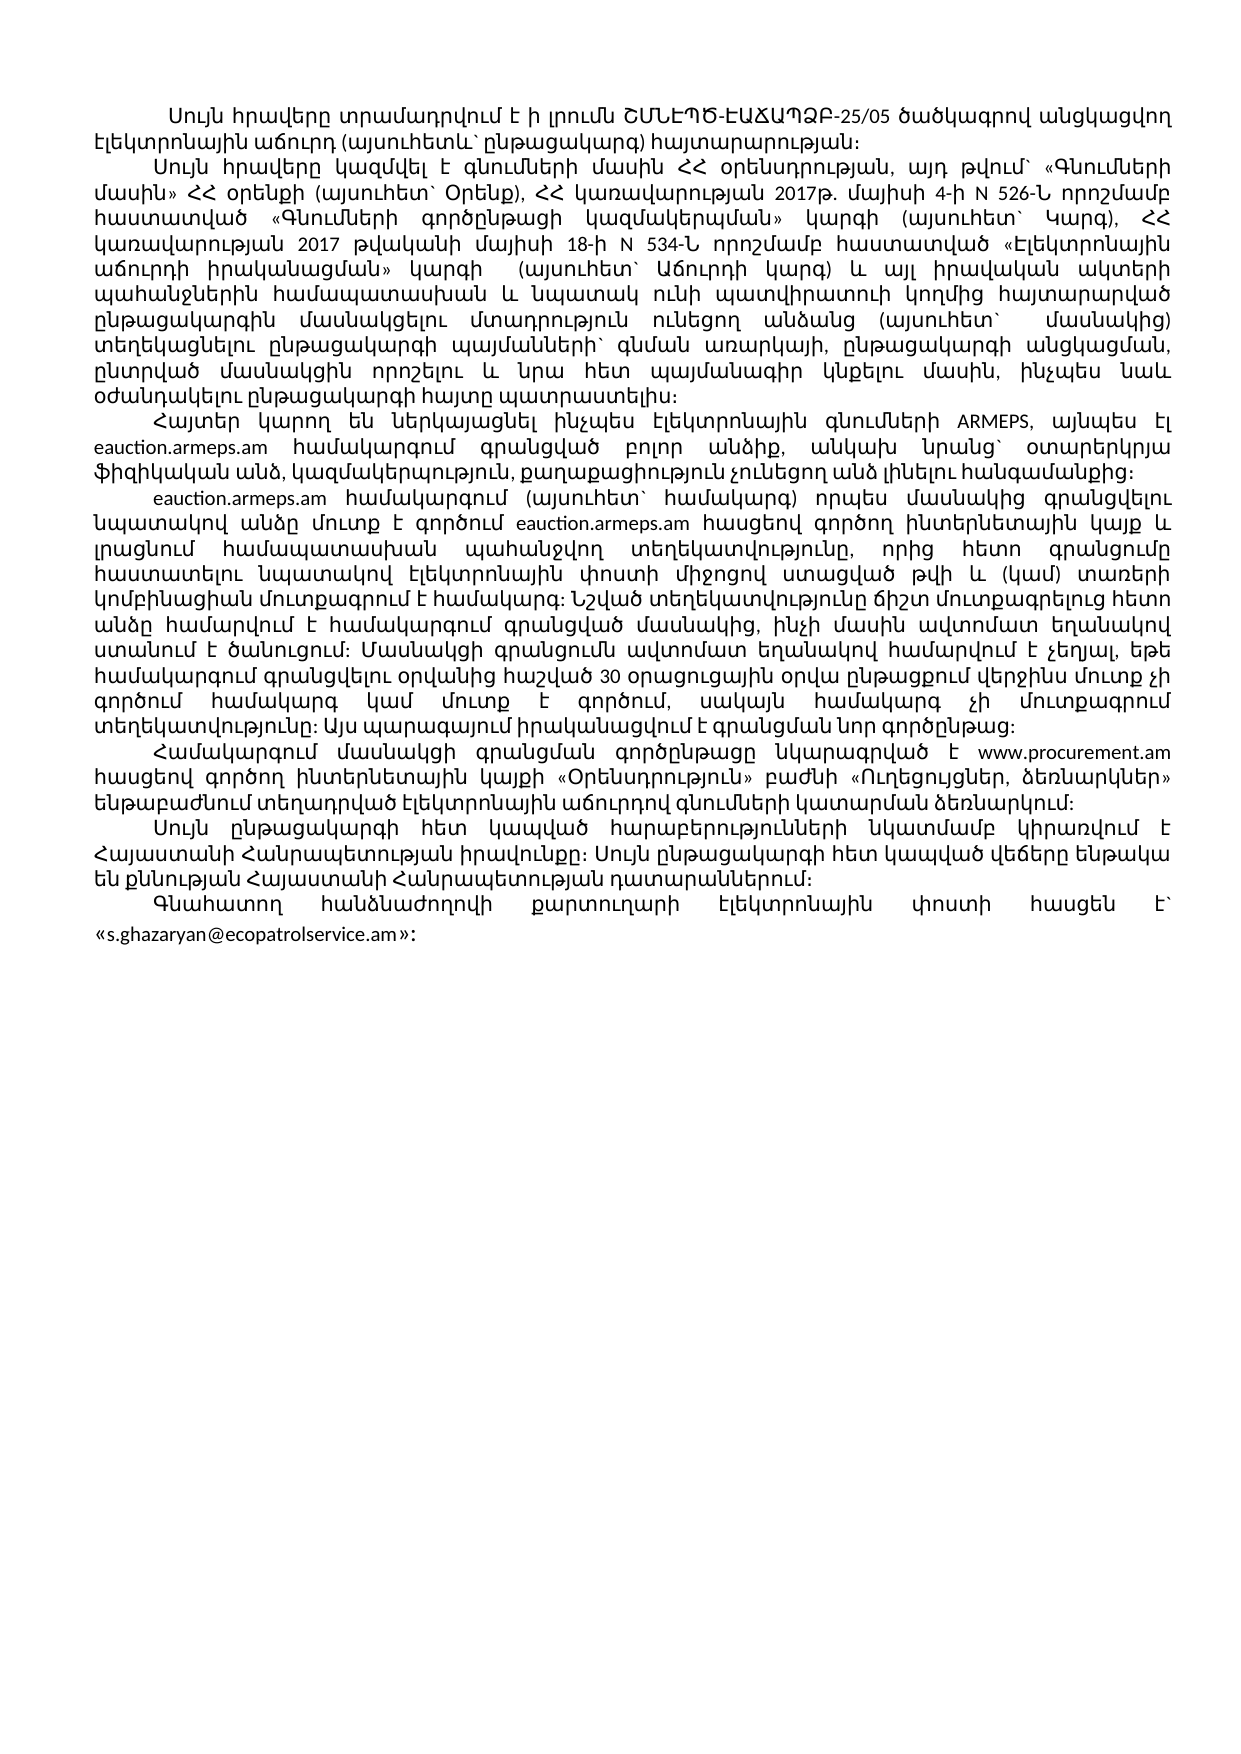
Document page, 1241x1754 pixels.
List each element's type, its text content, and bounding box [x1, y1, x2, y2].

text Հայտեր կարող են ներկայացնել ինչպես էլեկտրոնային գնումների ARMEPS, այնպես էլ eauction.armeps.am համակարգում գրանցված բոլոր անձիք, անկախ նրանց` օտարերկրյա ֆիզիկական անձ, կազմակերպություն, քաղաքացիություն չունեցող անձ լինելու հանգամանքից։ [94, 409, 1171, 485]
text Սույն հրավերը կազմվել է գնումների մասին ՀՀ օրենսդրության, այդ թվում` «Գնումների մասին» ՀՀ օրենքի (այսուհետ` Օրենք), ՀՀ կառավարության 2017թ. մայիսի 4-ի N 526-Ն որոշմամբ հաստատված «Գնումների գործընթացի կազմակերպման» կարգի (այսուհետ` Կարգ), ՀՀ կառավարության 2017 թվականի մայիսի 18-ի N 534-Ն որոշմամբ հաստատված «Էլեկտրոնային աճուրդի իրականացման» կարգի (այսուհետ` Աճուրդի կարգ) և այլ իրավական ակտերի պահանջներին համապատասխան և նպատակ ունի պատվիրատուի կողմից հայտարարված ընթացակարգին մասնակցելու մտադրություն ունեցող անձանց (այսուհետ` մասնակից) տեղեկացնելու ընթացակարգի պայմանների` գնման առարկայի, ընթացակարգի անցկացման, ընտրված մասնակցին որոշելու և նրա հետ պայմանագիր կնքելու մասին, ինչպես նաև օժանդակելու ընթացակարգի հայտը պատրաստելիս։ [94, 154, 1171, 409]
text Գնահատող հանձնաժողովի քարտուղարի էլեկտրոնային փոստի հասցեն է` «s.ghazaryan@ecopatrolservice.am»: [94, 892, 1171, 948]
text Սույն հրավերը տրամադրվում է ի լրումն ՇՄՆԷՊԾ-ԷԱՃԱՊՁԲ-25/05 ծածկագրով անցկացվող էլեկտրոնային աճուրդ (այսուհետև` ընթացակարգ) հայտարարության։ [94, 104, 1171, 154]
text Սույն ընթացակարգի հետ կապված հարաբերությունների նկատմամբ կիրառվում է Հայաստանի Հանրապետության իրավունքը։ Սույն ընթացակարգի հետ կապված վեճերը ենթակա են քննության Հայաստանի Հանրապետության դատարաններում։ [94, 815, 1171, 892]
text Համակարգում մասնակցի գրանցման գործընթացը նկարագրված է www.procurement.am հասցեով գործող ինտերնետային կայքի «Օրենսդրություն» բաժնի «Ուղեցույցներ, ձեռնարկներ» ենթաբաժնում տեղադրված էլեկտրոնային աճուրդով գնումների կատարման ձեռնարկում: [94, 739, 1171, 815]
text eauction.armeps.am համակարգում (այսուհետ` համակարգ) որպես մասնակից գրանցվելու նպատակով անձը մուտք է գործում eauction.armeps.am հասցեով գործող ինտերնետային կայք և լրացնում համապատասխան պահանջվող տեղեկատվությունը, որից հետո գրանցումը հաստատելու նպատակով էլեկտրոնային փոստի միջոցով ստացված թվի և (կամ) տառերի կոմբինացիան մուտքագրում է համակարգ: Նշված տեղեկատվությունը ճիշտ մուտքագրելուց հետո անձը համարվում է համակարգում գրանցված մասնակից, ինչի մասին ավտոմատ եղանակով ստանում է ծանուցում: Մասնակցի գրանցումն ավտոմատ եղանակով համարվում է չեղյալ, եթե համակարգում գրանցվելու օրվանից հաշված 30 օրացուցային օրվա ընթացքում վերջինս մուտք չի գործում համակարգ կամ մուտք է գործում, սակայն համակարգ չի մուտքագրում տեղեկատվությունը: Այս պարագայում իրականացվում է գրանցման նոր գործընթաց: [94, 485, 1171, 739]
